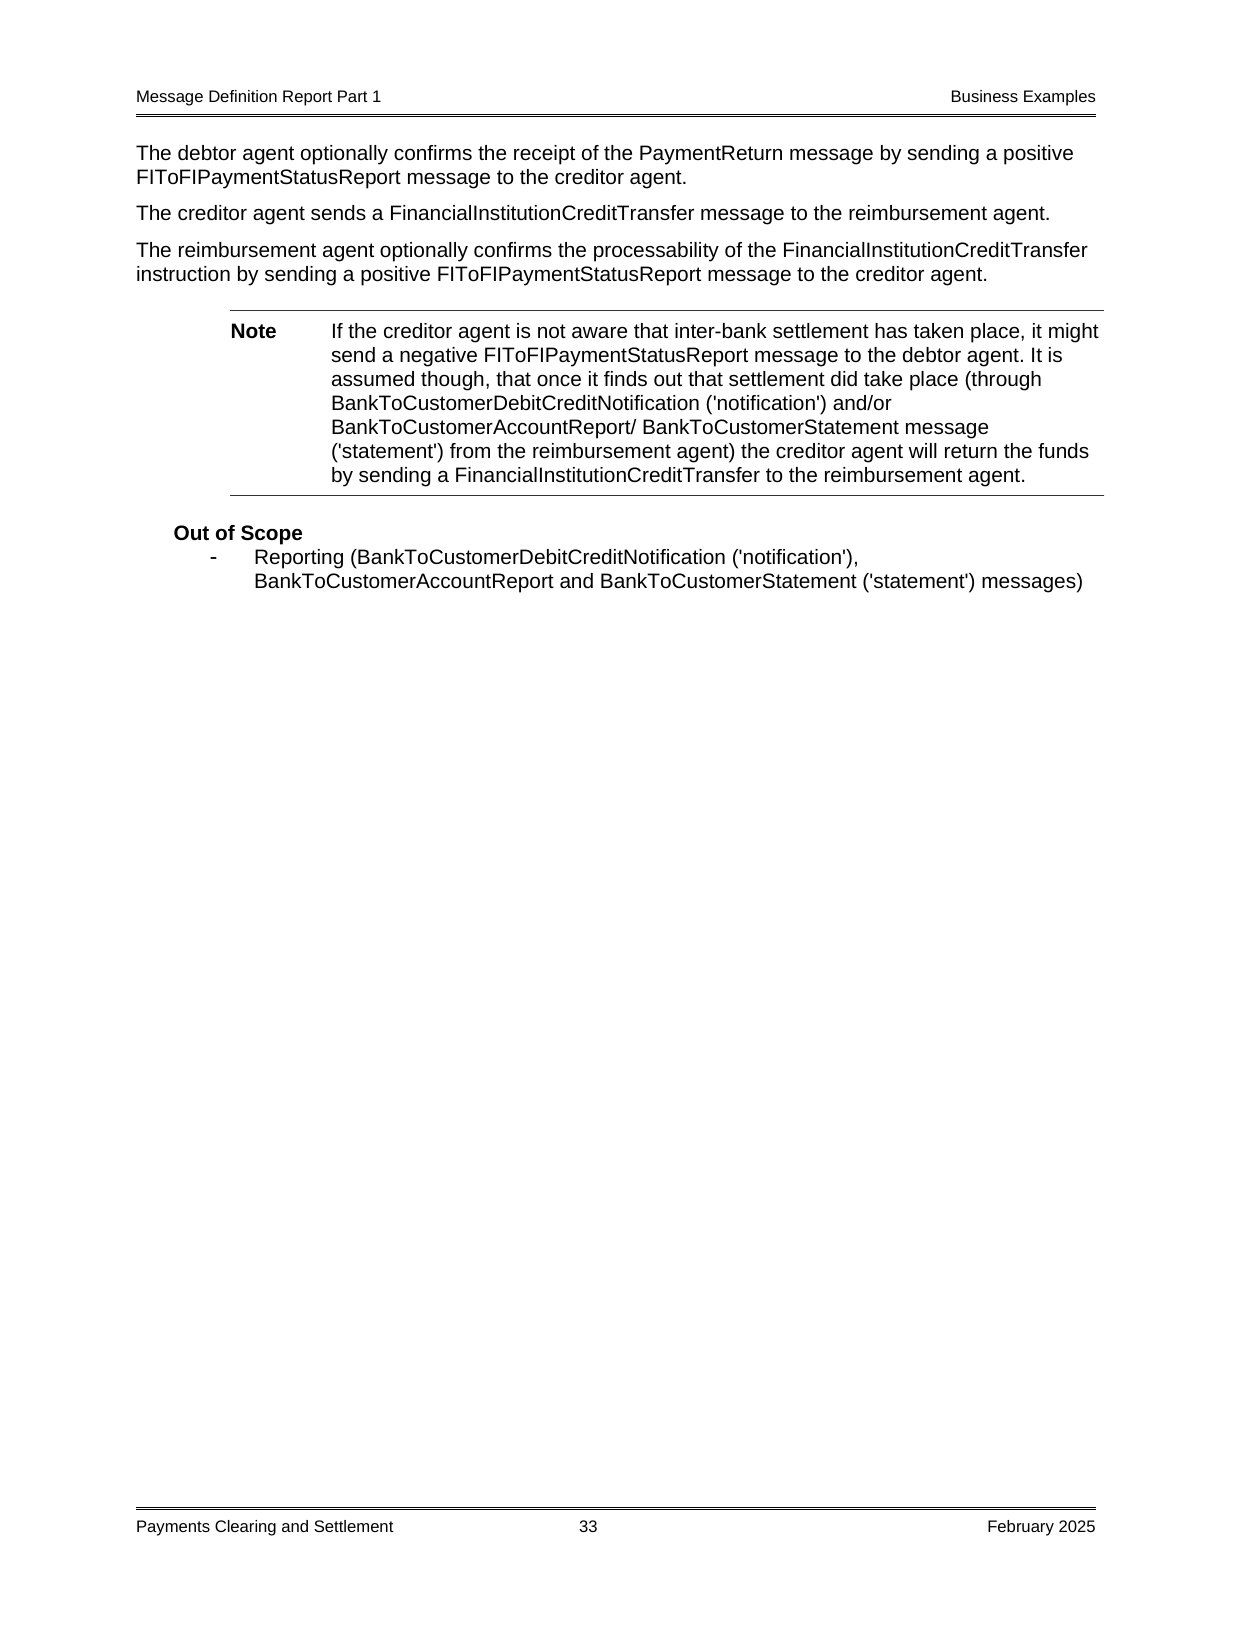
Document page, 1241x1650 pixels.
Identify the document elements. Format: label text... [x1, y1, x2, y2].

text The creditor agent sends a FinancialInstitutionCreditTransfer message to the reimbursement agent. [136, 201, 1104, 225]
list Reporting (BankToCustomerDebitCreditNotification ('notification'), BankToCustomerAccountReport and BankToCustomerStatement ('statement') messages) [210, 545, 1104, 593]
text The debtor agent optionally confirms the receipt of the PaymentReturn message by sending a positive FIToFIPaymentStatusReport message to the creditor agent. [136, 141, 1104, 188]
text The reimbursement agent optionally confirms the processability of the FinancialInstitutionCreditTransfer instruction by sending a positive FIToFIPaymentStatusReport message to the creditor agent. [136, 237, 1104, 285]
text Out of Scope [173, 521, 1104, 545]
text If the creditor agent is not aware that inter-bank settlement has taken place, it might send a negative FIToFIPaymentStatusReport message to the debtor agent. It is assumed though, that once it finds out that settlement did take place (through BankToCustomerDebitCreditNotification ('notification') and/or BankToCustomerAccountReport/ BankToCustomerStatement message ('statement') from the reimbursement agent) the creditor agent will return the funds by sending a FinancialInstitutionCreditTransfer to the reimbursement agent. [230, 311, 1104, 495]
